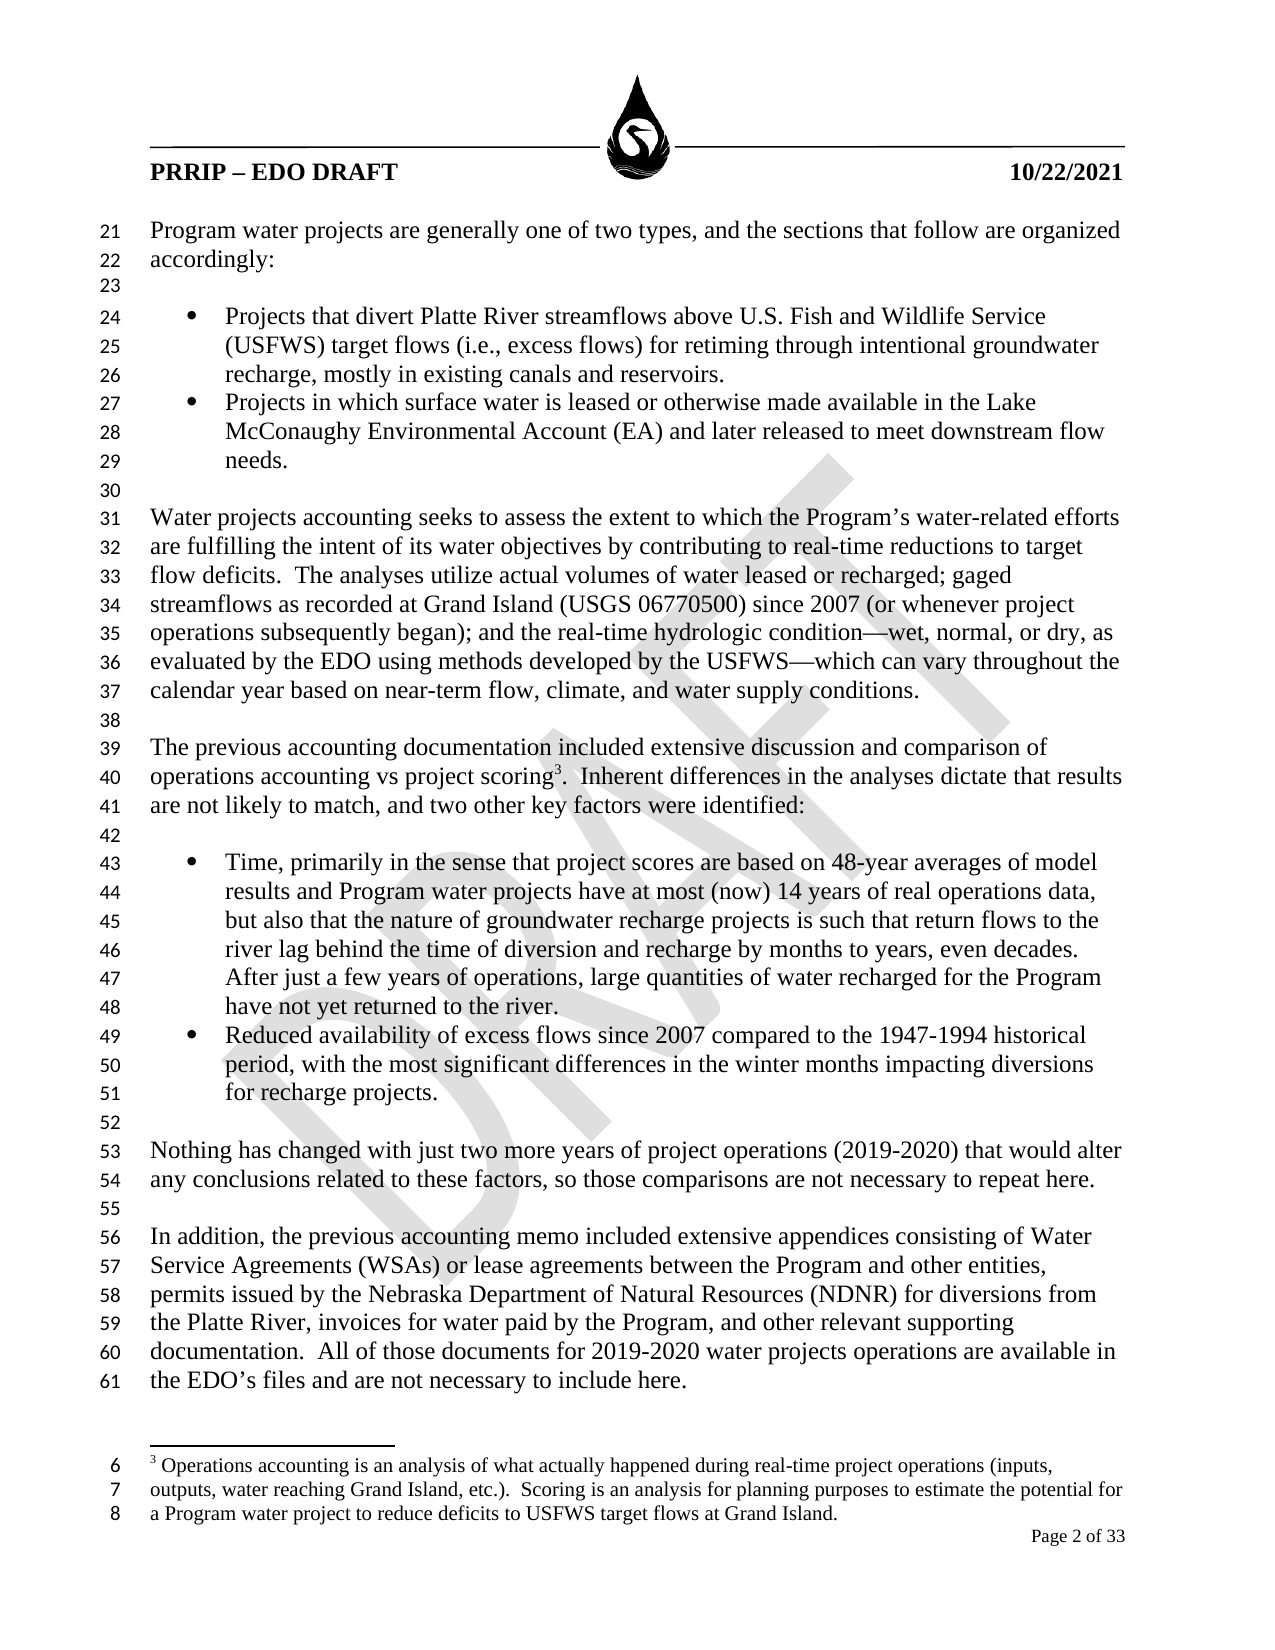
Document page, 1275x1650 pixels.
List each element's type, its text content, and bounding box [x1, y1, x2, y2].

list Projects in which surface water is leased or otherwise made available in the Lake McConaughy Environmental Account (EA) and later released to meet downstream flow needs. [187, 387, 1125, 474]
list Reduced availability of excess flows since 2007 compared to the 1947-1994 historical period, with the most significant differences in the winter months impacting diversions for recharge projects. [187, 1020, 1125, 1106]
text Water projects accounting seeks to assess the extent to which the Program’s water-related efforts are fulfilling the intent of its water objectives by contributing to real-time reductions to target flow deficits. The analyses utilize actual volumes of water leased or recharged; gaged streamflows as recorded at Grand Island (USGS 06770500) since 2007 (or whenever project operations subsequently began); and the real-time hydrologic condition—wet, normal, or dry, as evaluated by the EDO using methods developed by the USFWS—which can vary throughout the calendar year based on near-term flow, climate, and water supply conditions. [150, 502, 1125, 704]
list Projects that divert Platte River streamflows above U.S. Fish and Wildlife Service (USFWS) target flows (i.e., excess flows) for retiming through intentional groundwater recharge, mostly in existing canals and reservoirs. [187, 301, 1125, 387]
list Time, primarily in the sense that project scores are based on 48-year averages of model results and Program water projects have at most (now) 14 years of real operations data, but also that the nature of groundwater recharge projects is such that return flows to the river lag behind the time of diversion and recharge by months to years, even decades. After just a few years of operations, large quantities of water recharged for the Program have not yet returned to the river. [187, 847, 1125, 1020]
text The previous accounting documentation included extensive discussion and comparison of operations accounting vs project scoring. Inherent differences in the analyses dictate that results are not likely to match, and two other key factors were identified: [150, 732, 1125, 819]
text In addition, the previous accounting memo included extensive appendices consisting of Water Service Agreements (WSAs) or lease agreements between the Program and other entities, permits issued by the Nebraska Department of Natural Resources (NDNR) for diversions from the Platte River, invoices for water paid by the Program, and other relevant supporting documentation. All of those documents for 2019-2020 water projects operations are available in the EDO’s files and are not necessary to include here. [150, 1221, 1125, 1394]
text Nothing has changed with just two more years of project operations (2019-2020) that would alter any conclusions related to these factors, so those comparisons are not necessary to repeat here. [150, 1135, 1125, 1192]
text Program water projects are generally one of two types, and the sections that follow are organized accordingly: [150, 215, 1125, 272]
picture [598, 75, 677, 181]
